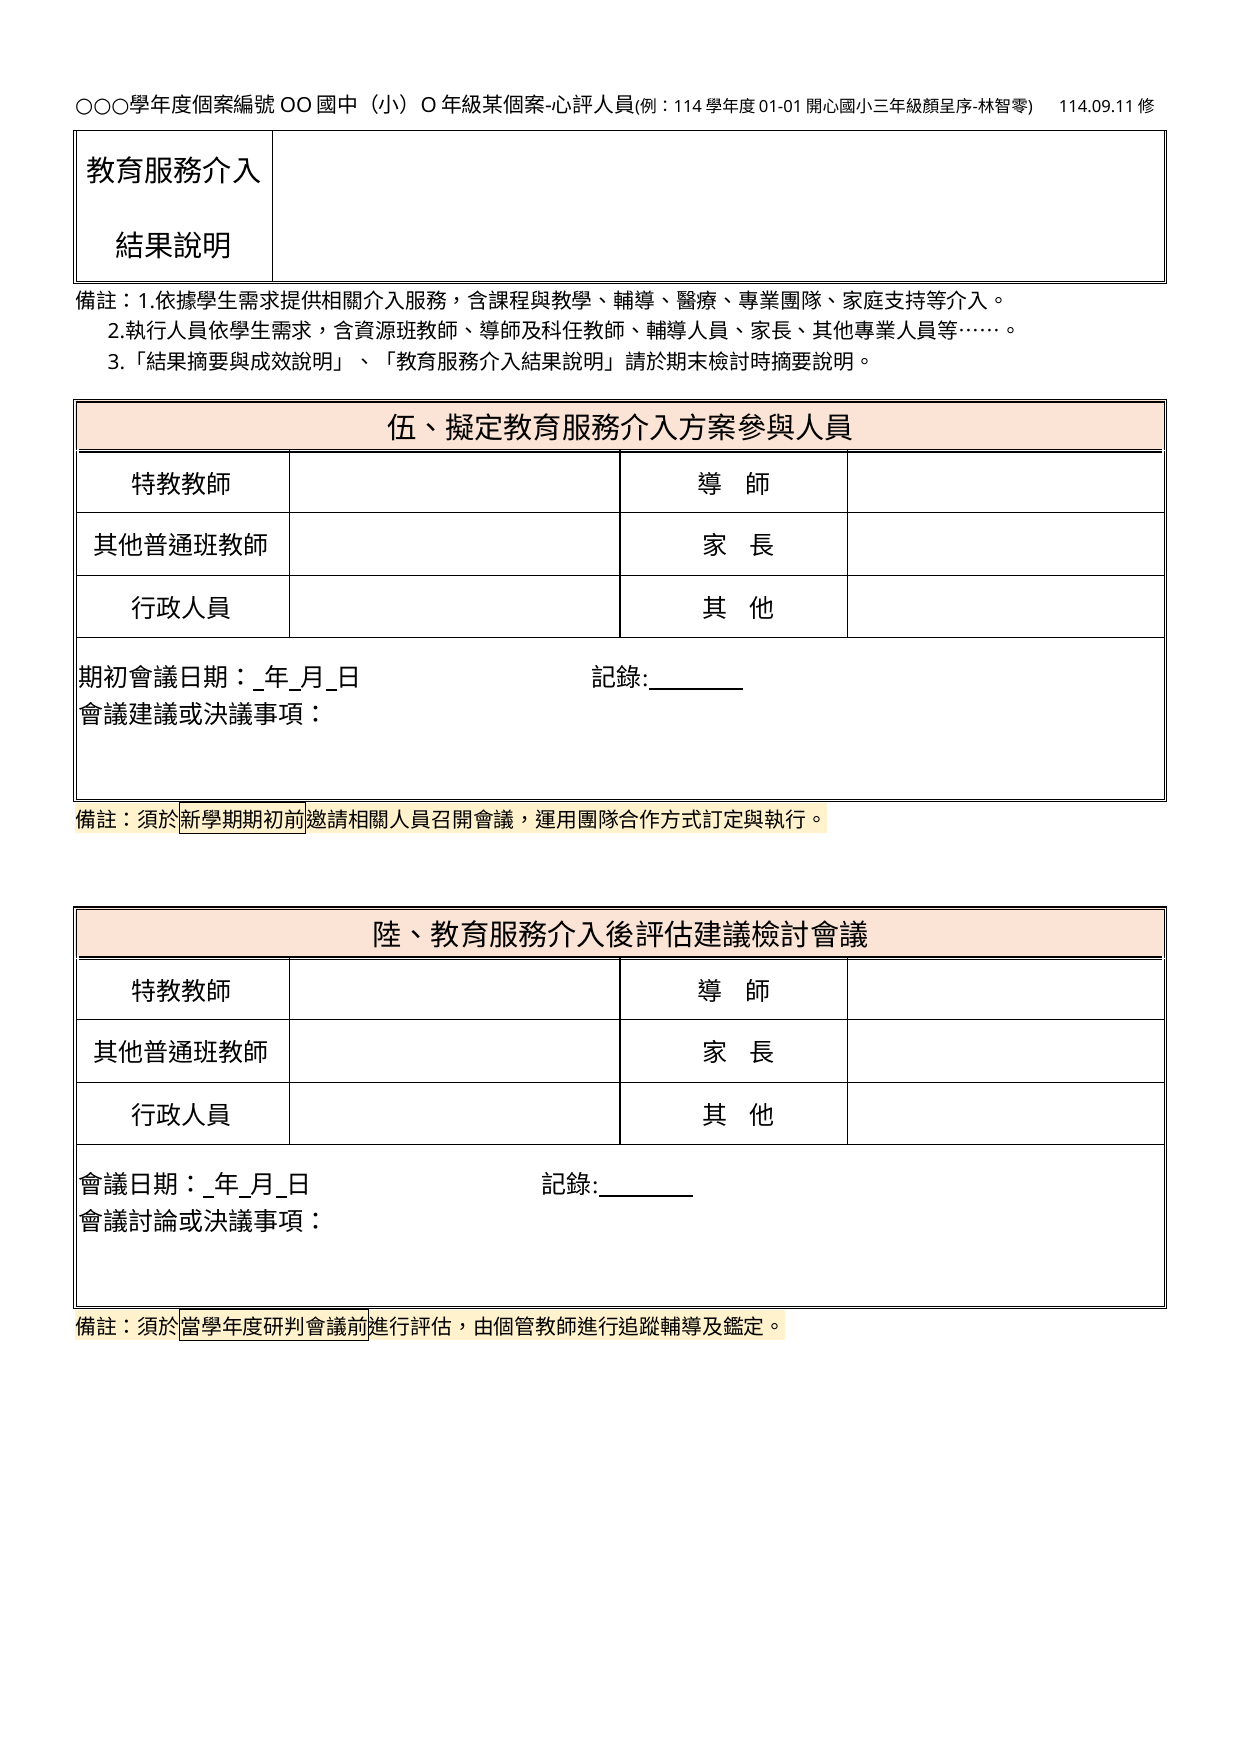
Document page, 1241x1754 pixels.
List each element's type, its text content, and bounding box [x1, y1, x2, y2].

table_cell 家 長 [621, 513, 847, 574]
table_cell [290, 1083, 619, 1144]
table_cell [290, 1020, 619, 1082]
table_cell 導 師 [621, 960, 847, 1019]
text 備註：須於當學年度研判會議前進行評估，由個管教師進行追蹤輔導及鑑定。 [369, 1309, 1165, 1341]
table_cell [848, 576, 1164, 637]
table_cell 會議日期： 年 月 日 記錄: 會議討論或決議事項： [77, 1145, 1164, 1306]
text 備註：須於新學期期初前邀請相關人員召開會議，運用團隊合作方式訂定與執行。 [306, 802, 1165, 834]
table_header 陸、教育服務介入後評估建議檢討會議 [77, 910, 1164, 956]
table_cell 教育服務介入 結果說明 [77, 131, 272, 281]
table_cell 行政人員 [77, 1083, 289, 1144]
text 備註：1.依據學生需求提供相關介入服務，含課程與教學、輔導、醫療、專業團隊、家庭支持等介入。 [75, 284, 1165, 315]
table_cell [290, 513, 619, 574]
table_cell 其 他 [621, 576, 847, 637]
table_cell [290, 576, 619, 637]
table_cell 其 他 [621, 1083, 847, 1144]
table_cell 特教教師 [77, 956, 289, 1019]
table_cell 特教教師 [75, 449, 289, 512]
table_cell [290, 453, 619, 512]
table_cell [290, 960, 619, 1019]
table_header 伍、擬定教育服務介入方案參與人員 [77, 403, 1164, 449]
table_cell [848, 1020, 1164, 1082]
table_cell 導 師 [621, 453, 847, 512]
table_cell [848, 513, 1164, 574]
table_cell [848, 956, 1164, 1019]
table_cell 行政人員 [77, 576, 289, 637]
text 2.執行人員依學生需求，含資源班教師、導師及科任教師、輔導人員、家長、其他專業人員等……。 [75, 315, 1165, 345]
table_cell 其他普通班教師 [77, 1020, 289, 1082]
table_cell [848, 449, 1165, 512]
table_cell [273, 131, 1164, 281]
table_cell [848, 1083, 1164, 1144]
table_cell 其他普通班教師 [77, 513, 289, 574]
table_cell 家 長 [621, 1020, 847, 1082]
table_cell 期初會議日期： 年 月 日 記錄: 會議建議或決議事項： [77, 638, 1164, 799]
text 3.「結果摘要與成效說明」、「教育服務介入結果說明」請於期末檢討時摘要說明。 [75, 345, 1165, 375]
